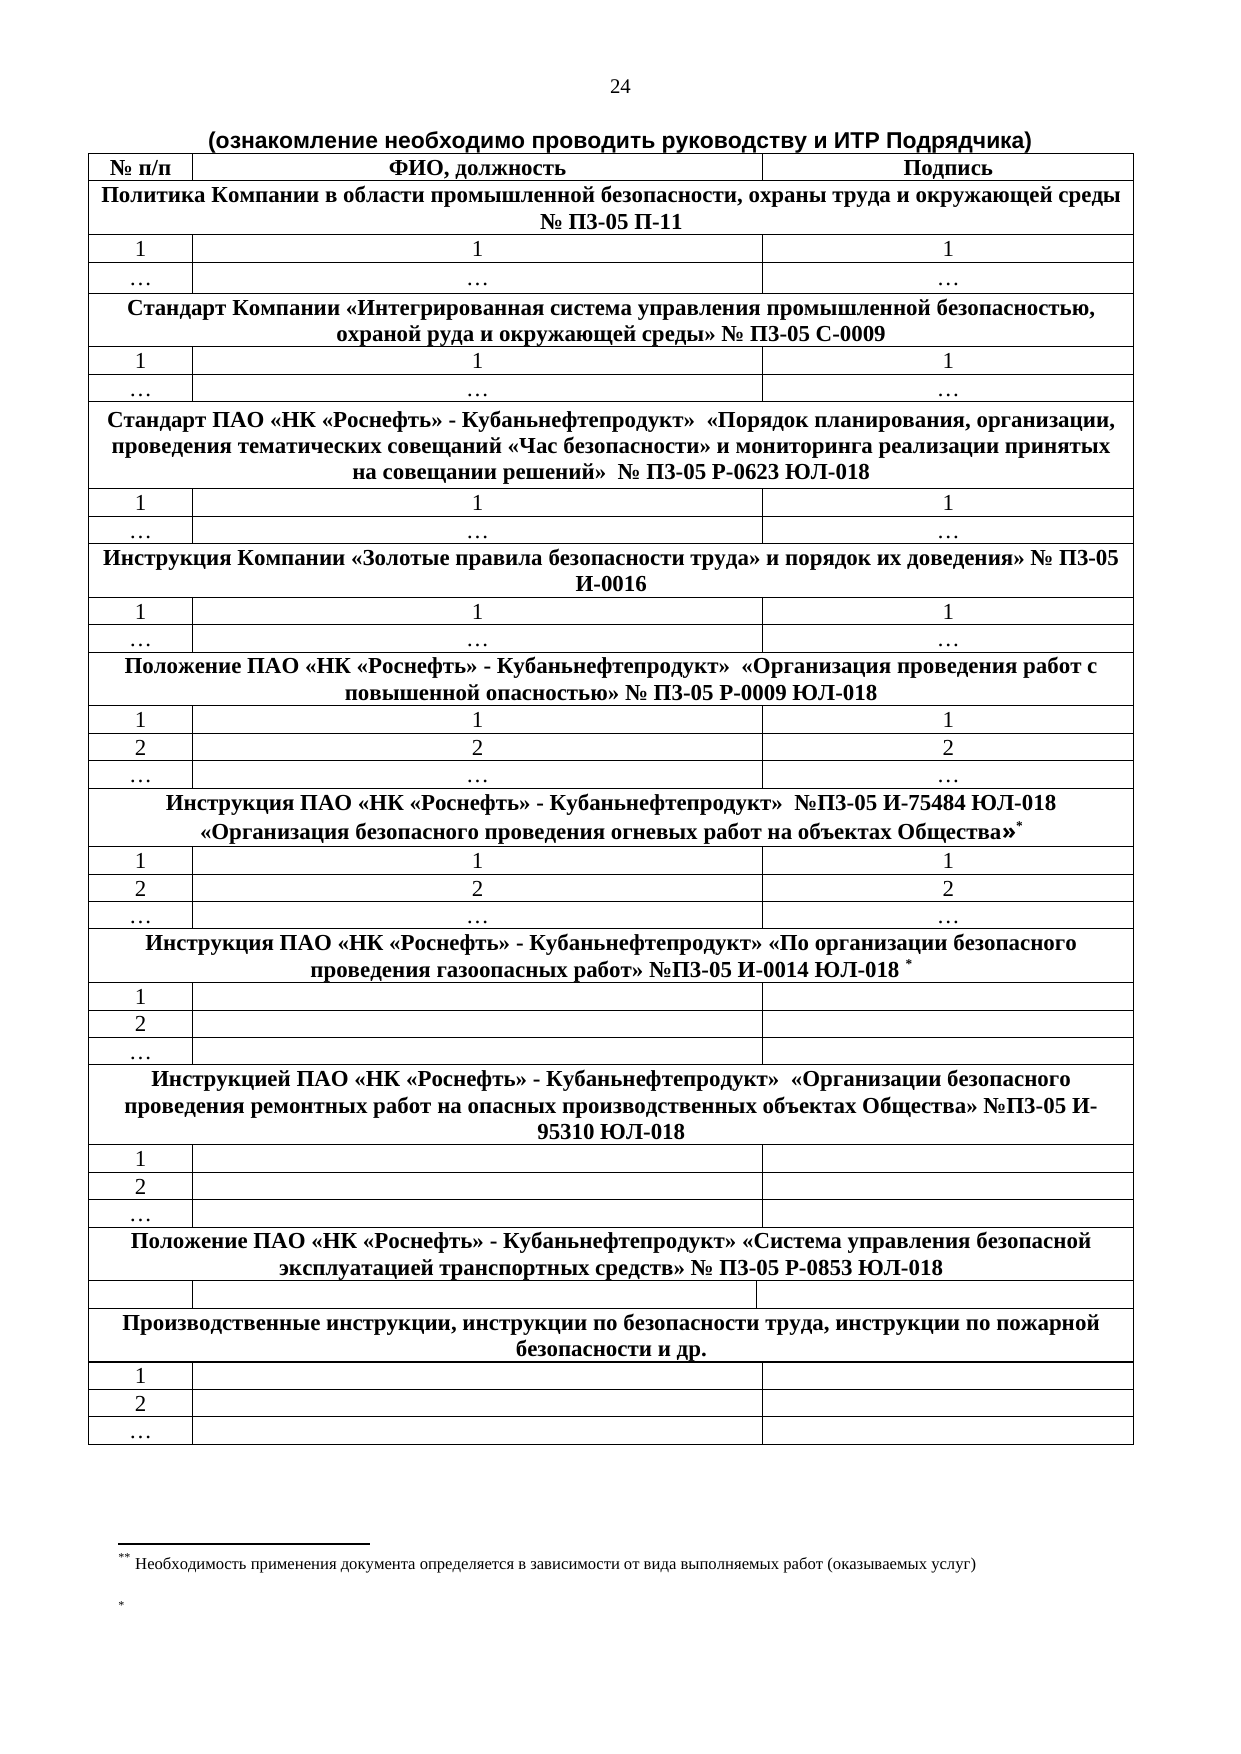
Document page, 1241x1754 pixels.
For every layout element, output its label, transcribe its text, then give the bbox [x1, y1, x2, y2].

table_cell 1 [763, 598, 1133, 624]
table_cell 2 [193, 875, 762, 901]
table_cell [193, 1281, 756, 1308]
table_cell 2 [763, 875, 1133, 901]
table_cell … [193, 902, 762, 928]
table_cell [763, 1390, 1133, 1416]
table_cell 2 [89, 1390, 192, 1416]
table_cell [763, 1417, 1133, 1444]
table_header ФИО, должность [193, 154, 762, 180]
table_cell 2 [89, 734, 192, 760]
table_cell Инструкцией ПАО «НК «Роснефть» - Кубаньнефтепродукт» «Организации безопасного проведения ремонтных работ на опасных производственных объектах Общества» №П3-05 И-95310 ЮЛ-018 [89, 1065, 1133, 1144]
table_cell 1 [89, 347, 192, 374]
table_cell … [89, 1417, 192, 1444]
table_cell 1 [763, 489, 1133, 516]
table_cell 1 [89, 706, 192, 733]
table_cell … [89, 1200, 192, 1227]
table_cell … [89, 902, 192, 928]
table_cell [763, 983, 1133, 1009]
table_cell [757, 1281, 1133, 1308]
table_cell [193, 1363, 762, 1389]
table_cell [193, 1390, 762, 1416]
table_cell Положение ПАО «НК «Роснефть» - Кубаньнефтепродукт» «Система управления безопасной эксплуатацией транспортных средств» № П3-05 Р-0853 ЮЛ-018 [89, 1228, 1133, 1280]
table_cell [193, 1145, 762, 1172]
table_cell 1 [89, 598, 192, 624]
table_cell 1 [193, 598, 762, 624]
table_cell 2 [193, 734, 762, 760]
table_cell … [89, 375, 192, 401]
table_cell Политика Компании в области промышленной безопасности, охраны труда и окружающей среды № П3-05 П-11 [89, 181, 1133, 234]
table_header № п/п [89, 154, 192, 180]
table_cell 2 [89, 1173, 192, 1199]
table_cell … [763, 761, 1133, 787]
table_cell Инструкция Компании «Золотые правила безопасности труда» и порядок их доведения» № П3-05 И-0016 [89, 544, 1133, 597]
table_cell [763, 1038, 1133, 1064]
table_cell 1 [193, 706, 762, 733]
table_cell 1 [89, 1145, 192, 1172]
table_cell 1 [193, 347, 762, 374]
table_cell … [763, 375, 1133, 401]
table_cell … [193, 625, 762, 652]
table_cell [193, 1038, 762, 1064]
table_cell … [89, 1038, 192, 1064]
table_cell Производственные инструкции, инструкции по безопасности труда, инструкции по пожарной безопасности и др. [89, 1309, 1133, 1361]
table_cell … [89, 517, 192, 543]
table_cell 2 [763, 734, 1133, 760]
table_cell … [193, 263, 762, 292]
table_cell Положение ПАО «НК «Роснефть» - Кубаньнефтепродукт» «Организация проведения работ с повышенной опасностью» № П3-05 Р-0009 ЮЛ-018 [89, 653, 1133, 705]
table_cell [193, 1200, 762, 1227]
table_cell … [193, 375, 762, 401]
table_cell … [89, 625, 192, 652]
table_cell [763, 1145, 1133, 1172]
table_cell [89, 1281, 192, 1308]
table_cell … [193, 761, 762, 787]
table_cell [763, 1200, 1133, 1227]
table_cell 2 [89, 1011, 192, 1037]
table_cell Инструкция ПАО «НК «Роснефть» - Кубаньнефтепродукт» «По организации безопасного проведения газоопасных работ» №П3-05 И-0014 ЮЛ-018 * [89, 929, 1133, 982]
table_cell Инструкция ПАО «НК «Роснефть» - Кубаньнефтепродукт» №П3-05 И-75484 ЮЛ-018 «Организация безопасного проведения огневых работ на объектах Общества»* [89, 789, 1133, 846]
table_cell [763, 1363, 1133, 1389]
table_cell … [763, 263, 1133, 292]
table_cell [763, 1173, 1133, 1199]
table_cell 1 [89, 1363, 192, 1389]
table_cell 1 [89, 983, 192, 1009]
table_header Подпись [763, 154, 1133, 180]
table_cell Стандарт Компании «Интегрированная система управления промышленной безопасностью, охраной руда и окружающей среды» № П3-05 С-0009 [89, 294, 1133, 346]
table_cell [193, 1011, 762, 1037]
table_cell 1 [763, 235, 1133, 262]
table_cell … [763, 625, 1133, 652]
table_cell [193, 1417, 762, 1444]
table_cell [763, 1011, 1133, 1037]
table_cell … [763, 902, 1133, 928]
table_cell Стандарт ПАО «НК «Роснефть» - Кубаньнефтепродукт» «Порядок планирования, организации, проведения тематических совещаний «Час безопасности» и мониторинга реализации принятых на совещании решений» № П3-05 Р-0623 ЮЛ-018 [89, 402, 1133, 488]
table_cell 1 [193, 489, 762, 516]
table_cell … [193, 517, 762, 543]
table_cell 1 [763, 847, 1133, 873]
table_cell 1 [763, 706, 1133, 733]
table_cell 1 [89, 235, 192, 262]
table_cell 1 [193, 847, 762, 873]
text (ознакомление необходимо проводить руководству и ИТР Подрядчика) [118, 127, 1122, 153]
table_cell … [89, 263, 192, 292]
table_cell 2 [89, 875, 192, 901]
table_cell [193, 1173, 762, 1199]
table_cell … [763, 517, 1133, 543]
table_cell 1 [193, 235, 762, 262]
table_cell … [89, 761, 192, 787]
table_cell 1 [89, 489, 192, 516]
table_cell [193, 983, 762, 1009]
table_cell 1 [89, 847, 192, 873]
table_cell 1 [763, 347, 1133, 374]
